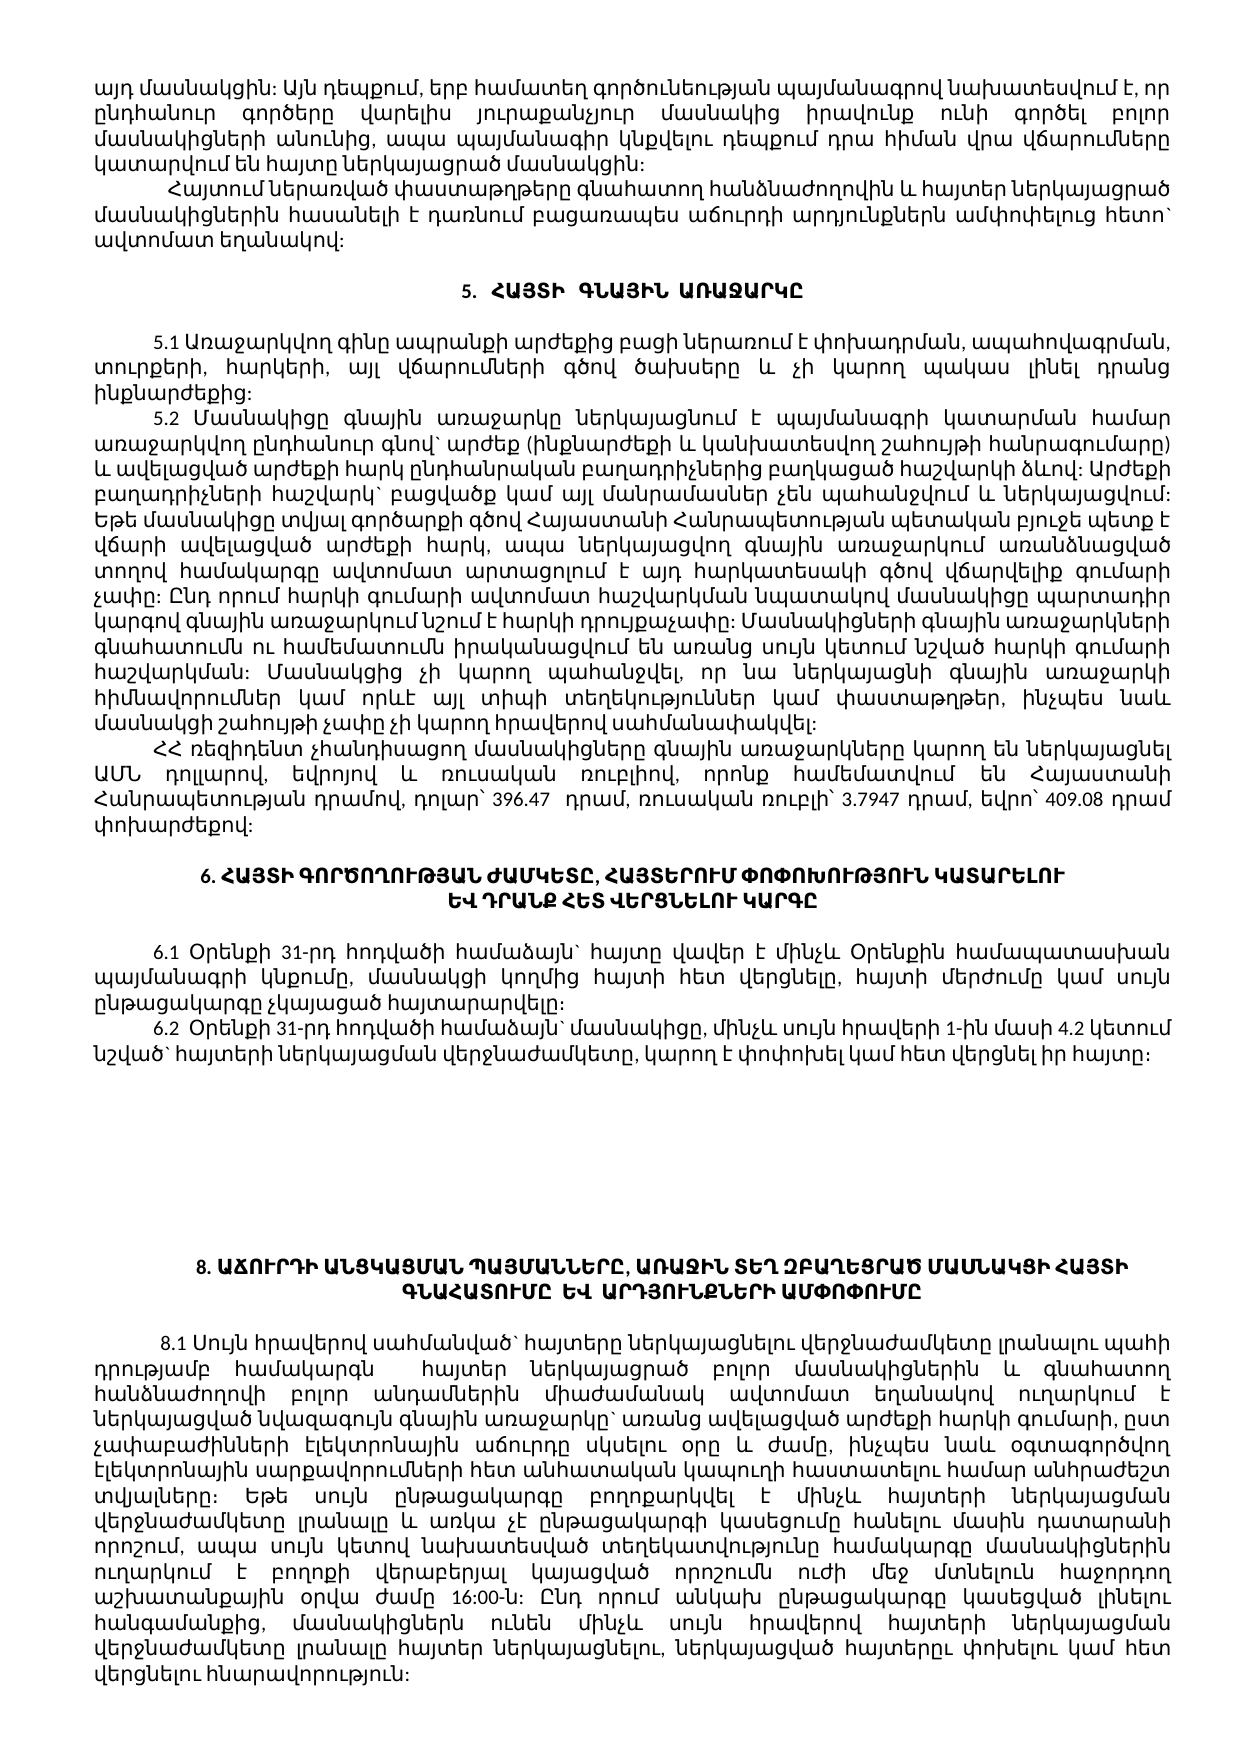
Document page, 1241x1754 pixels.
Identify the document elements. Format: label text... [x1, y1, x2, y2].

text 5.2 Մասնակիցը գնային առաջարկը ներկայացնում է պայմանագրի կատարման համար առաջարկվող ընդհանուր գնով` արժեք (ինքնարժեքի և կանխատեսվող շահույթի հանրագումարը) և ավելացված արժեքի հարկ ընդհանրական բաղադրիչներից բաղկացած հաշվարկի ձևով: Արժեքի բաղադրիչների հաշվարկ` բացվածք կամ այլ մանրամասներ չեն պահանջվում և ներկայացվում: Եթե մասնակիցը տվյալ գործարքի գծով Հայաստանի Հանրապետության պետական բյուջե պետք է վճարի ավելացված արժեքի հարկ, ապա ներկայացվող գնային առաջարկում առանձնացված տողով համակարգը ավտոմատ արտացոլում է այդ հարկատեսակի գծով վճարվելիք գումարի չափը: Ընդ որում հարկի գումարի ավտոմատ հաշվարկման նպատակով մասնակիցը պարտադիր կարգով գնային առաջարկում նշում է հարկի դրույքաչափը: Մասնակիցների գնային առաջարկների գնահատումն ու համեմատումն իրականացվում են առանց սույն կետում նշված հարկի գումարի հաշվարկման: Մասնակցից չի կարող պահանջվել, որ նա ներկայացնի գնային առաջարկի հիմնավորումներ կամ որևէ այլ տիպի տեղեկություններ կամ փաստաթղթեր, ինչպես նաև մասնակցի շահույթի չափը չի կարող հրավերով սահմանափակվել: [94, 405, 1171, 736]
text 6.1 Օրենքի 31-րդ հոդվածի համաձայն` հայտը վավեր է մինչև Օրենքին համապատասխան պայմանագրի կնքումը, մասնակցի կողմից հայտի հետ վերցնելը, հայտի մերժումը կամ սույն ընթացակարգը չկայացած հայտարարվելը։ [94, 939, 1171, 1015]
text 8. ԱՃՈՒՐԴԻ ԱՆՑԿԱՑՄԱՆ ՊԱՅՄԱՆՆԵՐԸ, ԱՌԱՋԻՆ ՏԵՂ ԶԲԱՂԵՑՐԱԾ ՄԱՍՆԱԿՑԻ ՀԱՅՏԻ [94, 1254, 1171, 1279]
text 5.1 Առաջարկվող գինը ապրանքի արժեքից բացի ներառում է փոխադրման, ապահովագրման, տուրքերի, հարկերի, այլ վճարումների գծով ծախսերը և չի կարող պակաս լինել դրանց ինքնարժեքից: [94, 329, 1171, 405]
text ԵՎ ԴՐԱՆՔ ՀԵՏ ՎԵՐՑՆԵԼՈՒ ԿԱՐԳԸ [94, 888, 1171, 914]
text ՀՀ ռեզիդենտ չհանդիսացող մասնակիցները գնային առաջարկները կարող են ներկայացնել ԱՄՆ դոլլարով, եվրոյով և ռուսական ռուբլիով, որոնք համեմատվում են Հայաստանի Հանրապետության դրամով, դոլար՝ 396.47 դրամ, ռուսական ռուբլի՝ 3.7947 դրամ, եվրո՝ 409.08 դրամ փոխարժեքով: [94, 736, 1171, 837]
text 6.2 Օրենքի 31-րդ հոդվածի համաձայն` մասնակիցը, մինչև սույն հրավերի 1-ին մասի 4.2 կետում նշված` հայտերի ներկայացման վերջնաժամկետը, կարող է փոփոխել կամ հետ վերցնել իր հայտը։ [94, 1015, 1171, 1066]
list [94, 75, 1171, 177]
text 8.1 Սույն հրավերով սահմանված` հայտերը ներկայացնելու վերջնաժամկետը լրանալու պահի դրությամբ համակարգն հայտեր ներկայացրած բոլոր մասնակիցներին և գնահատող հանձնաժողովի բոլոր անդամներին միաժամանակ ավտոմատ եղանակով ուղարկում է ներկայացված նվազագույն գնային առաջարկը` առանց ավելացված արժեքի հարկի գումարի, ըստ չափաբաժինների էլեկտրոնային աճուրդը սկսելու օրը և ժամը, ինչպես նաև օգտագործվող էլեկտրոնային սարքավորումների հետ անհատական կապուղի հաստատելու համար անհրաժեշտ տվյալները։ Եթե սույն ընթացակարգը բողոքարկվել է մինչև հայտերի ներկայացման վերջնաժամկետը լրանալը և առկա չէ ընթացակարգի կասեցումը հանելու մասին դատարանի որոշում, ապա սույն կետով նախատեսված տեղեկատվությունը համակարգը մասնակիցներին ուղարկում է բողոքի վերաբերյալ կայացված որոշումն ուժի մեջ մտնելուն հաջորդող աշխատանքային օրվա ժամը 16:00-ն: Ընդ որում անկախ ընթացակարգը կասեցված լինելու հանգամանքից, մասնակիցներն ունեն մինչև սույն հրավերով հայտերի ներկայացման վերջնաժամկետը լրանալը հայտեր ներկայացնելու, ներկայացված հայտերըւ փոխելու կամ հետ վերցնելու հնարավորություն: [94, 1330, 1171, 1686]
text Հայտում ներառված փաստաթղթերը գնահատող հանձնաժողովին և հայտեր ներկայացրած մասնակիցներին հասանելի է դառնում բացառապես աճուրդի արդյունքներն ամփոփելուց հետո` ավտոմատ եղանակով: [94, 177, 1171, 253]
text 6. ՀԱՅՏԻ ԳՈՐԾՈՂՈՒԹՅԱՆ ԺԱՄԿԵՏԸ, ՀԱՅՏԵՐՈՒՄ ՓՈՓՈԽՈՒԹՅՈՒՆ ԿԱՏԱՐԵԼՈՒ [94, 863, 1171, 888]
text ԳՆԱՀԱՏՈՒՄԸ ԵՎ ԱՐԴՅՈՒՆՔՆԵՐԻ ԱՄՓՈՓՈՒՄԸ [94, 1279, 1171, 1305]
text 5. ՀԱՅՏԻ ԳՆԱՅԻՆ ԱՌԱՋԱՐԿԸ [94, 278, 1171, 304]
